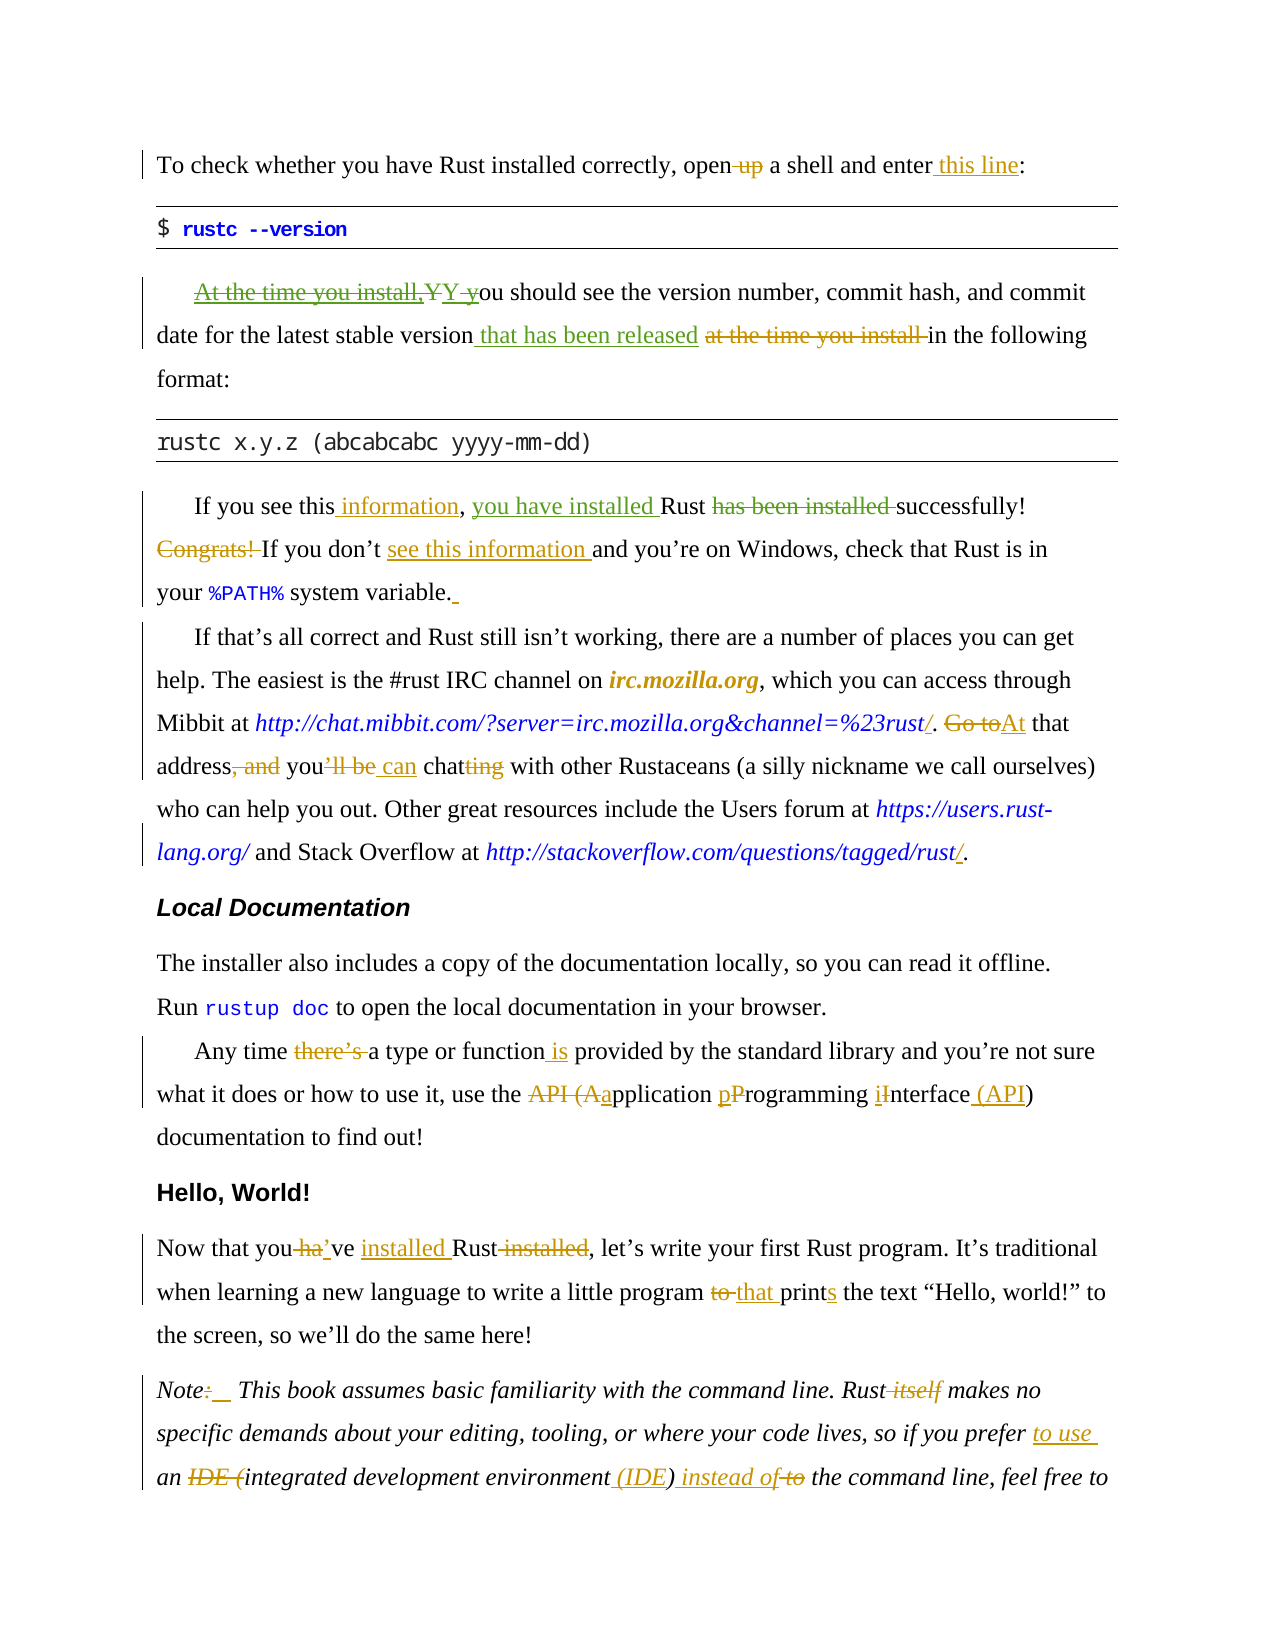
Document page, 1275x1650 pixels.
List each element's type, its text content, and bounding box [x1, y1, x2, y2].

text Local Documentation [156, 893, 1118, 922]
text The installer also includes a copy of the documentation locally, so you can read it offline. Run rustup doc to open the local documentation in your browser. [156, 948, 1118, 1021]
text ou should see the version number, commit hash, and commit date for the latest stable version in the following format: [156, 277, 1118, 392]
text If you see this, Rust successfully! If you don’t and you’re on Windows, check that Rust is in your %PATH% system variable. [156, 491, 1118, 607]
text To check whether you have Rust installed correctly, open a shell and enter: [156, 150, 1118, 179]
text rustc x.y.z (abcabcabc yyyy-mm-dd) [156, 420, 1118, 461]
text If that’s all correct and Rust still isn’t working, there are a number of places you can get help. The easiest is the #rust IRC channel on irc.mozilla.org, which you can access through Mibbit at http://chat.mibbit.com/?server=irc.mozilla.org&channel=%23rust. that address you chat with other Rustaceans (a silly nickname we call ourselves) who can help you out. Other great resources include the Users forum at https://users.rust-lang.org/ and Stack Overflow at http://stackoverflow.com/questions/tagged/rust. [156, 622, 1118, 866]
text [156, 1375, 1118, 1490]
text Any time a type or function provided by the standard library and you’re not sure what it does or how to use it, use the pplication rogramming nterface) documentation to find out! [156, 1036, 1118, 1151]
text Now that youve Rust, let’s write your first Rust program. It’s traditional when learning a new language to write a little program print the text “Hello, world!” to the screen, so we’ll do the same here! [156, 1233, 1118, 1348]
text Hello, World! [156, 1178, 1118, 1207]
text $ rustc --version [156, 207, 1118, 248]
